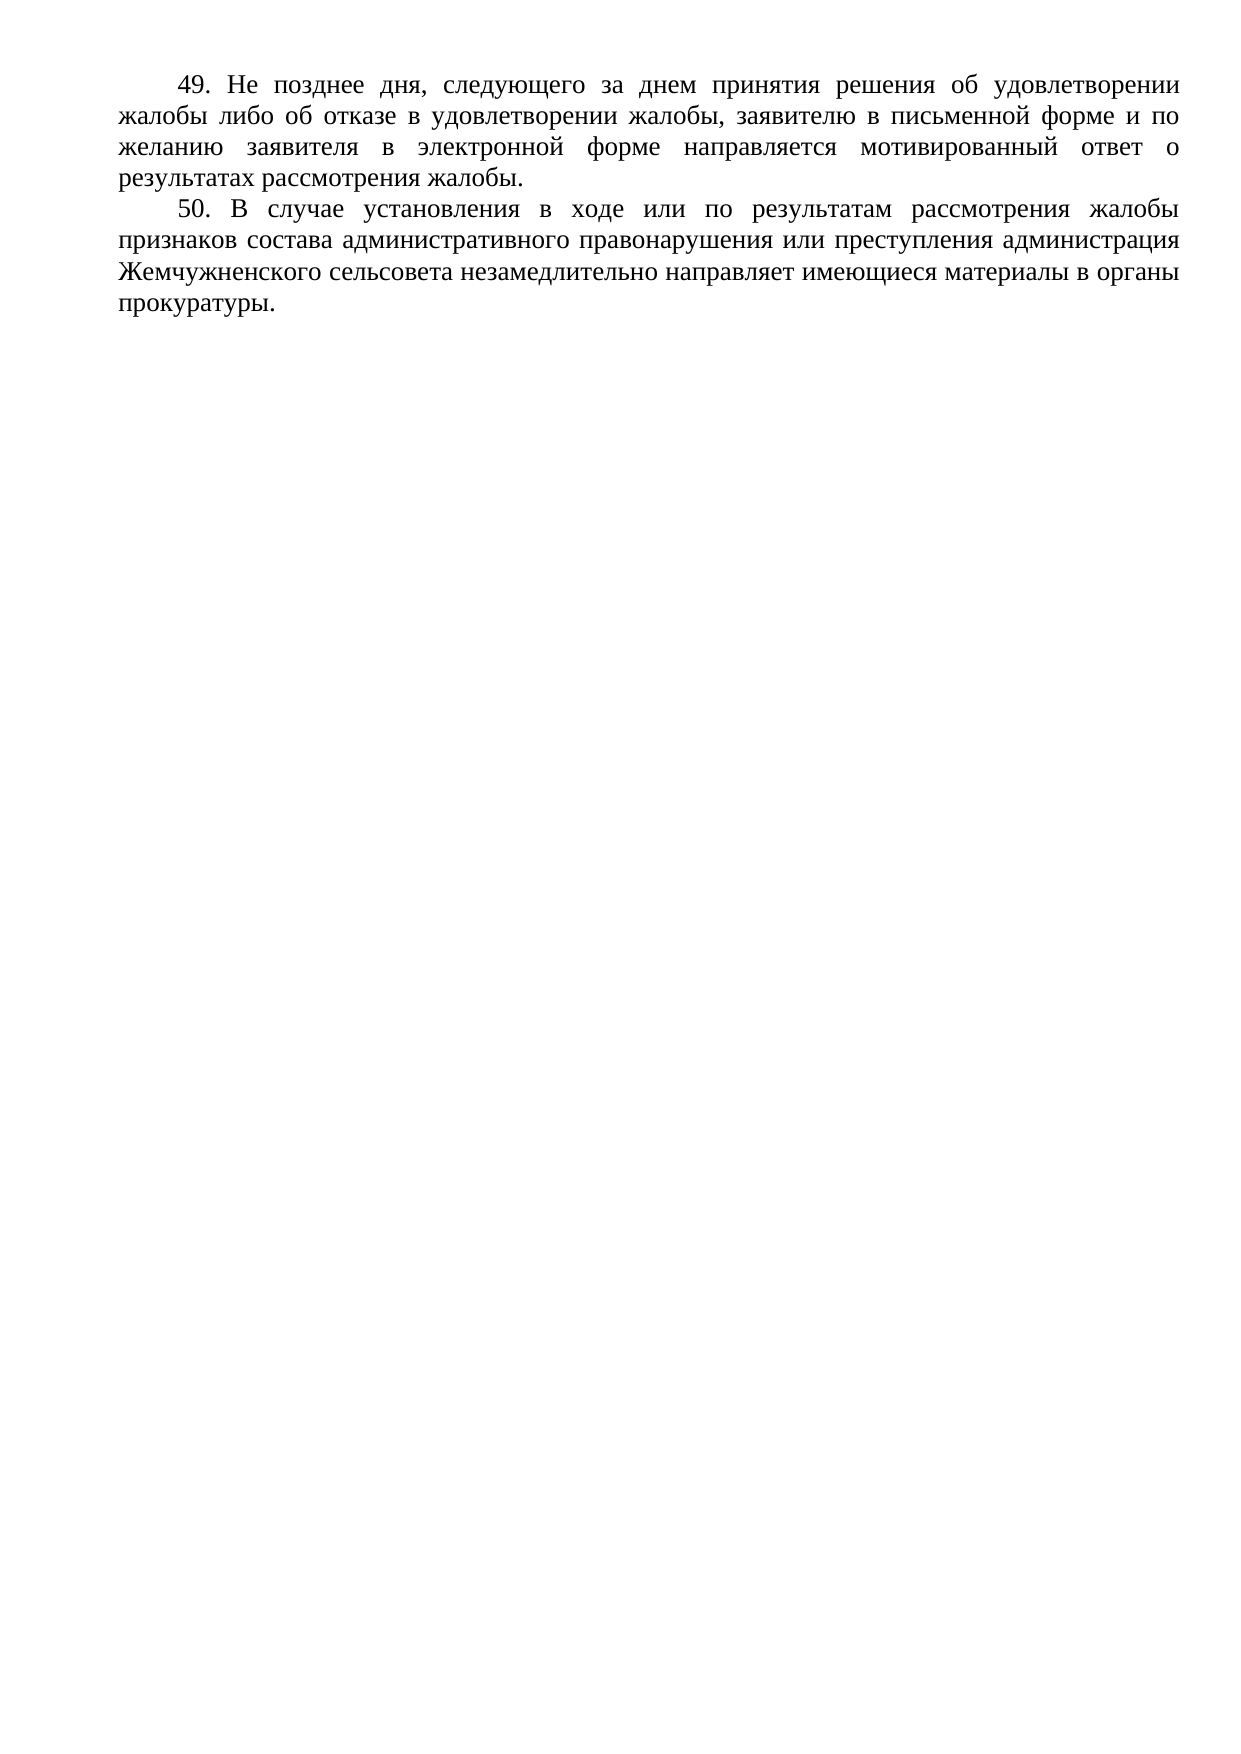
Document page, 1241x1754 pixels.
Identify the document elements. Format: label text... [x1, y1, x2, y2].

text 50. В случае установления в ходе или по результатам рассмотрения жалобы признаков состава административного правонарушения или преступления администрация Жемчужненского сельсовета незамедлительно направляет имеющиеся материалы в органы прокуратуры. [118, 192, 1181, 317]
text 49. Не позднее дня, следующего за днем принятия решения об удовлетворении жалобы либо об отказе в удовлетворении жалобы, заявителю в письменной форме и по желанию заявителя в электронной форме направляется мотивированный ответ о результатах рассмотрения жалобы. [118, 68, 1181, 192]
